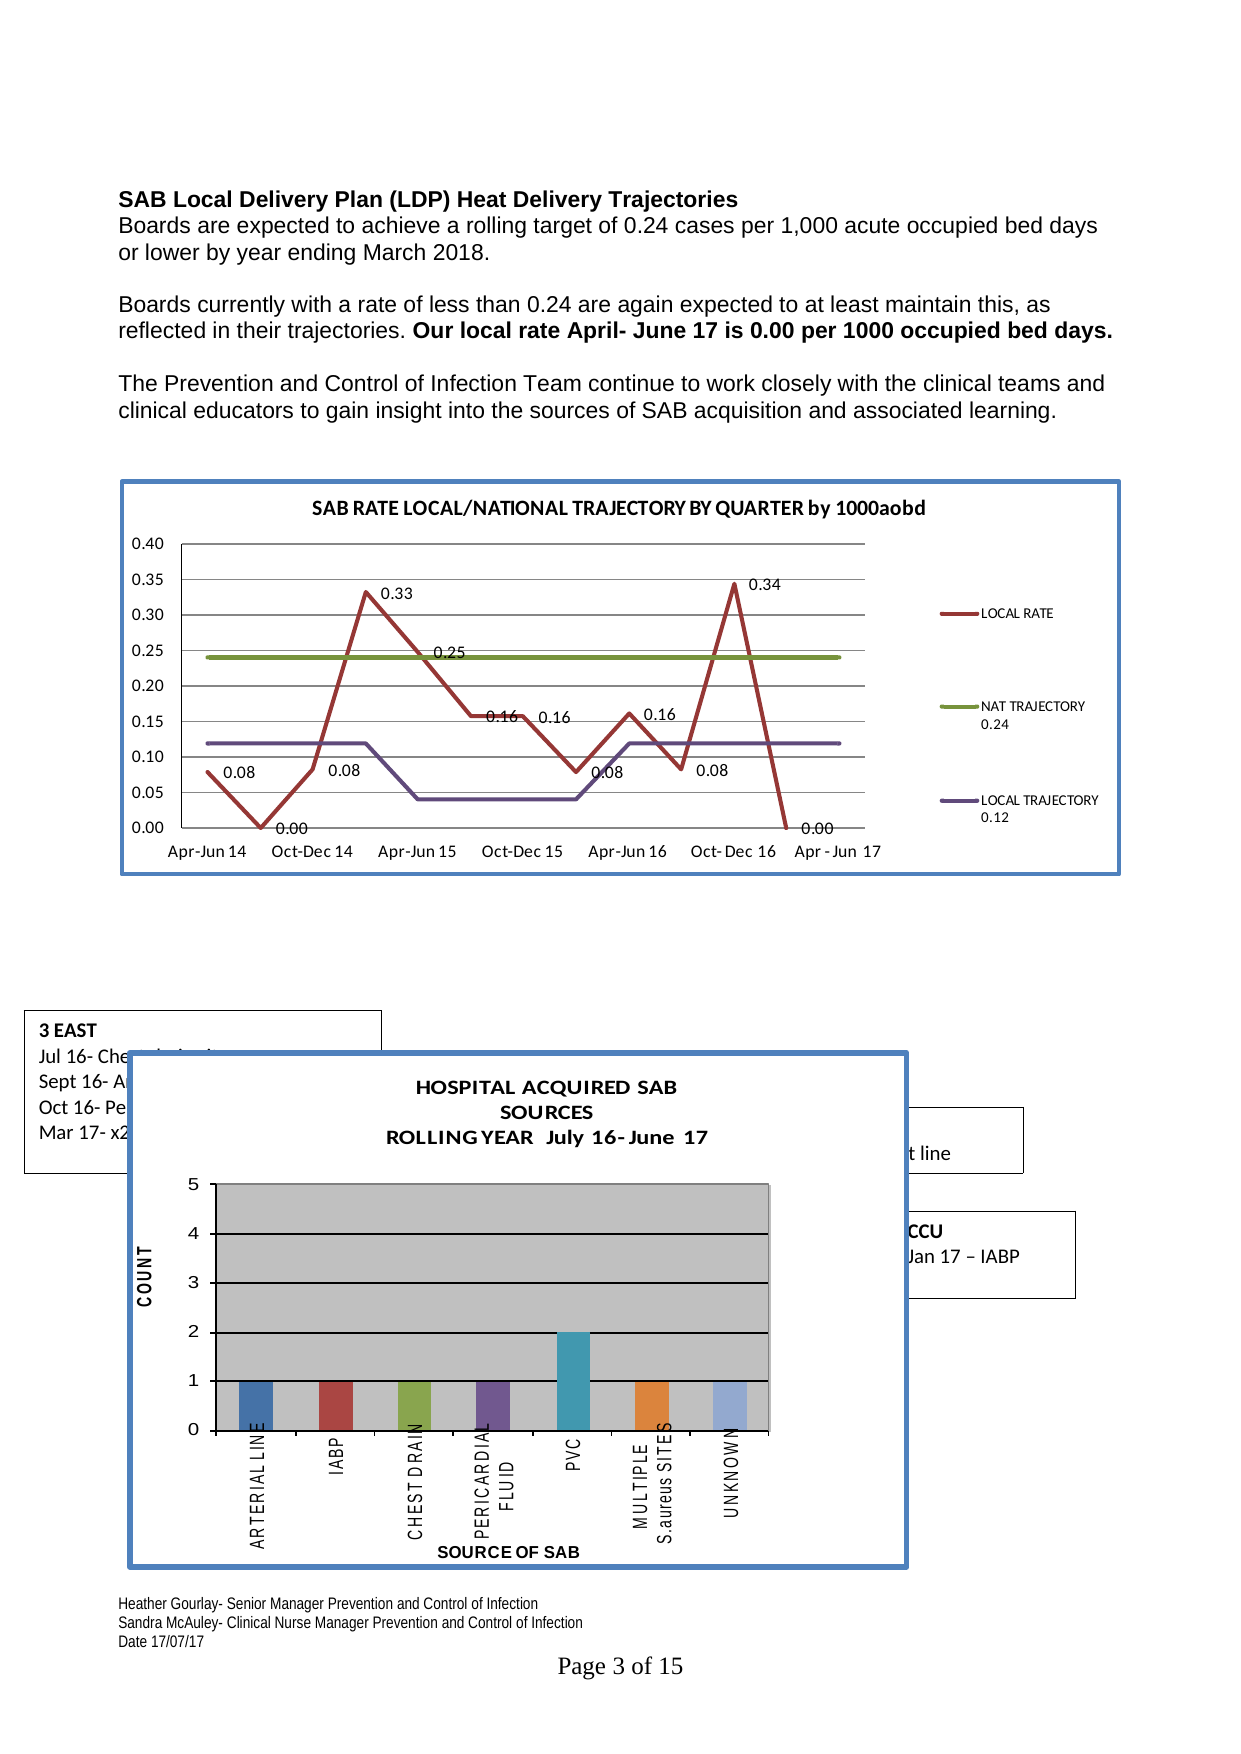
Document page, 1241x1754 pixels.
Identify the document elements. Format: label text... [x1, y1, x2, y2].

text Boards currently with a rate of less than 0.24 are again expected to at least maintain this, as reflected in their trajectories. Our local rate April- June 17 is 0.00 per 1000 occupied bed days. [118, 291, 1122, 344]
text SAB Local Delivery Plan (LDP) Heat Delivery Trajectories [118, 186, 1122, 212]
text The Prevention and Control of Infection Team continue to work closely with the clinical teams and clinical educators to gain insight into the sources of SAB acquisition and associated learning. [118, 370, 1122, 423]
text Boards are expected to achieve a rolling target of 0.24 cases per 1,000 acute occupied bed days or lower by year ending March 2018. [118, 212, 1122, 265]
